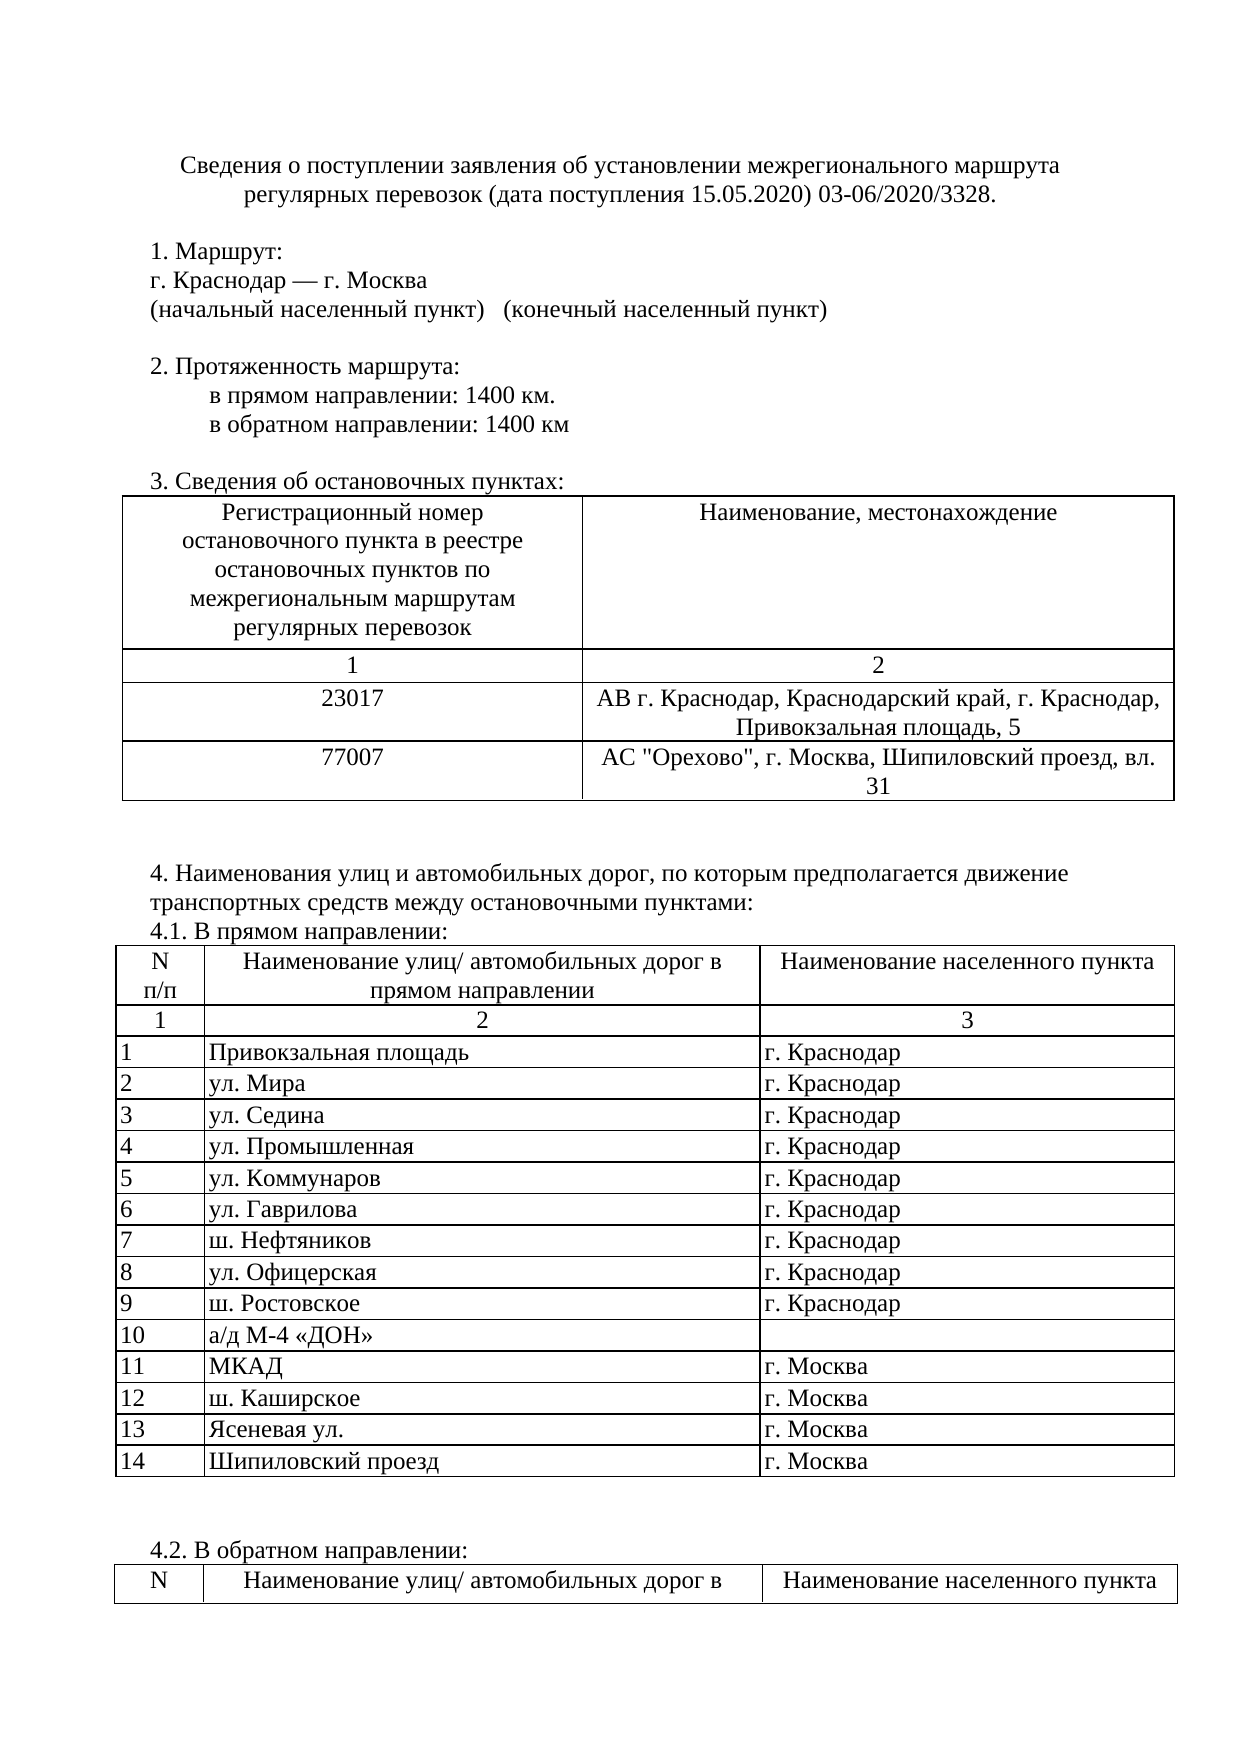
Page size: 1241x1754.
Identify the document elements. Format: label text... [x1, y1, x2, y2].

table_cell АВ г. Краснодар, Краснодарский край, г. Краснодар, Привокзальная площадь, 5 [583, 683, 1173, 740]
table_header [204, 1565, 762, 1602]
table_cell 9 [117, 1289, 204, 1318]
table_cell 7 [117, 1226, 204, 1256]
table_cell г. Краснодар [761, 1163, 1174, 1193]
text Сведения о поступлении заявления об установлении межрегионального маршрута регулярных перевозок (дата поступления 15.05.2020) 03-06/2020/3328. [150, 150, 1090, 207]
table_cell 14 [117, 1446, 204, 1476]
text в обратном направлении: 1400 км [150, 409, 1090, 437]
table_cell г. Краснодар [761, 1100, 1174, 1130]
table_cell 1 [117, 1037, 204, 1067]
table_cell г. Москва [761, 1383, 1174, 1413]
table_cell 8 [117, 1257, 204, 1287]
table_cell 2 [117, 1068, 204, 1098]
text (начальный населенный пункт) (конечный населенный пункт) [150, 294, 1090, 322]
table_cell ул. Промышленная [205, 1131, 759, 1161]
table_cell 77007 [123, 742, 582, 799]
text 4.1. В прямом направлении: [150, 916, 1090, 945]
table_cell 2 [205, 1006, 759, 1035]
table_cell МКАД [205, 1352, 759, 1381]
text 1. Маршрут: [150, 236, 1090, 265]
table_cell 1 [117, 1006, 204, 1035]
table_cell г. Краснодар [761, 1257, 1174, 1287]
table_cell Шипиловский проезд [205, 1446, 759, 1476]
text г. Краснодар — г. Москва [150, 265, 1090, 294]
table_cell а/д М-4 «ДОН» [205, 1320, 759, 1350]
table_cell г. Москва [761, 1415, 1174, 1444]
table_cell 1 [123, 650, 582, 681]
table_cell Ясеневая ул. [205, 1415, 759, 1444]
table_cell г. Краснодар [761, 1226, 1174, 1256]
table_cell ул. Мира [205, 1068, 759, 1098]
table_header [763, 1565, 1177, 1602]
table_header Наименование улиц/ автомобильных дорог в прямом направлении [205, 946, 759, 1004]
table_header Наименование, местонахождение [583, 497, 1173, 648]
table_cell 4 [117, 1131, 204, 1161]
text 3. Сведения об остановочных пунктах: [150, 466, 1090, 495]
table_cell 6 [117, 1194, 204, 1224]
table_cell 2 [583, 650, 1173, 681]
table_cell ул. Седина [205, 1100, 759, 1130]
table_cell г. Москва [761, 1352, 1174, 1381]
text 4.2. В обратном направлении: [150, 1535, 1090, 1563]
table_cell г. Москва [761, 1446, 1174, 1476]
table_cell 3 [117, 1100, 204, 1130]
table_cell ш. Ростовское [205, 1289, 759, 1318]
table_cell ул. Гаврилова [205, 1194, 759, 1224]
table_cell ш. Каширское [205, 1383, 759, 1413]
table_header N п/п [117, 946, 204, 1004]
text 4. Наименования улиц и автомобильных дорог, по которым предполагается движение транспортных средств между остановочными пунктами: [150, 858, 1090, 916]
table_cell 3 [761, 1006, 1174, 1035]
text в прямом направлении: 1400 км. [150, 380, 1090, 409]
table_cell г. Краснодар [761, 1194, 1174, 1224]
table_cell г. Краснодар [761, 1068, 1174, 1098]
table_cell 10 [117, 1320, 204, 1350]
table_cell 13 [117, 1415, 204, 1444]
table_cell 11 [117, 1352, 204, 1381]
text 2. Протяженность маршрута: [150, 351, 1090, 380]
table_cell Привокзальная площадь [205, 1037, 759, 1067]
table_header N п/п [115, 1565, 203, 1602]
table_cell ул. Коммунаров [205, 1163, 759, 1193]
table_cell [761, 1320, 1174, 1350]
table_cell г. Краснодар [761, 1037, 1174, 1067]
table_cell 12 [117, 1383, 204, 1413]
table_header Наименование населенного пункта [761, 946, 1174, 1004]
table_header Регистрационный номер остановочного пункта в реестре остановочных пунктов по межрегиональным маршрутам регулярных перевозок [123, 497, 582, 648]
table_cell г. Краснодар [761, 1131, 1174, 1161]
table_cell 5 [117, 1163, 204, 1193]
table_cell ул. Офицерская [205, 1257, 759, 1287]
table_cell АС "Орехово", г. Москва, Шипиловский проезд, вл. 31 [583, 742, 1173, 799]
table_cell 23017 [123, 683, 582, 740]
table_cell г. Краснодар [761, 1289, 1174, 1318]
table_cell ш. Нефтяников [205, 1226, 759, 1256]
